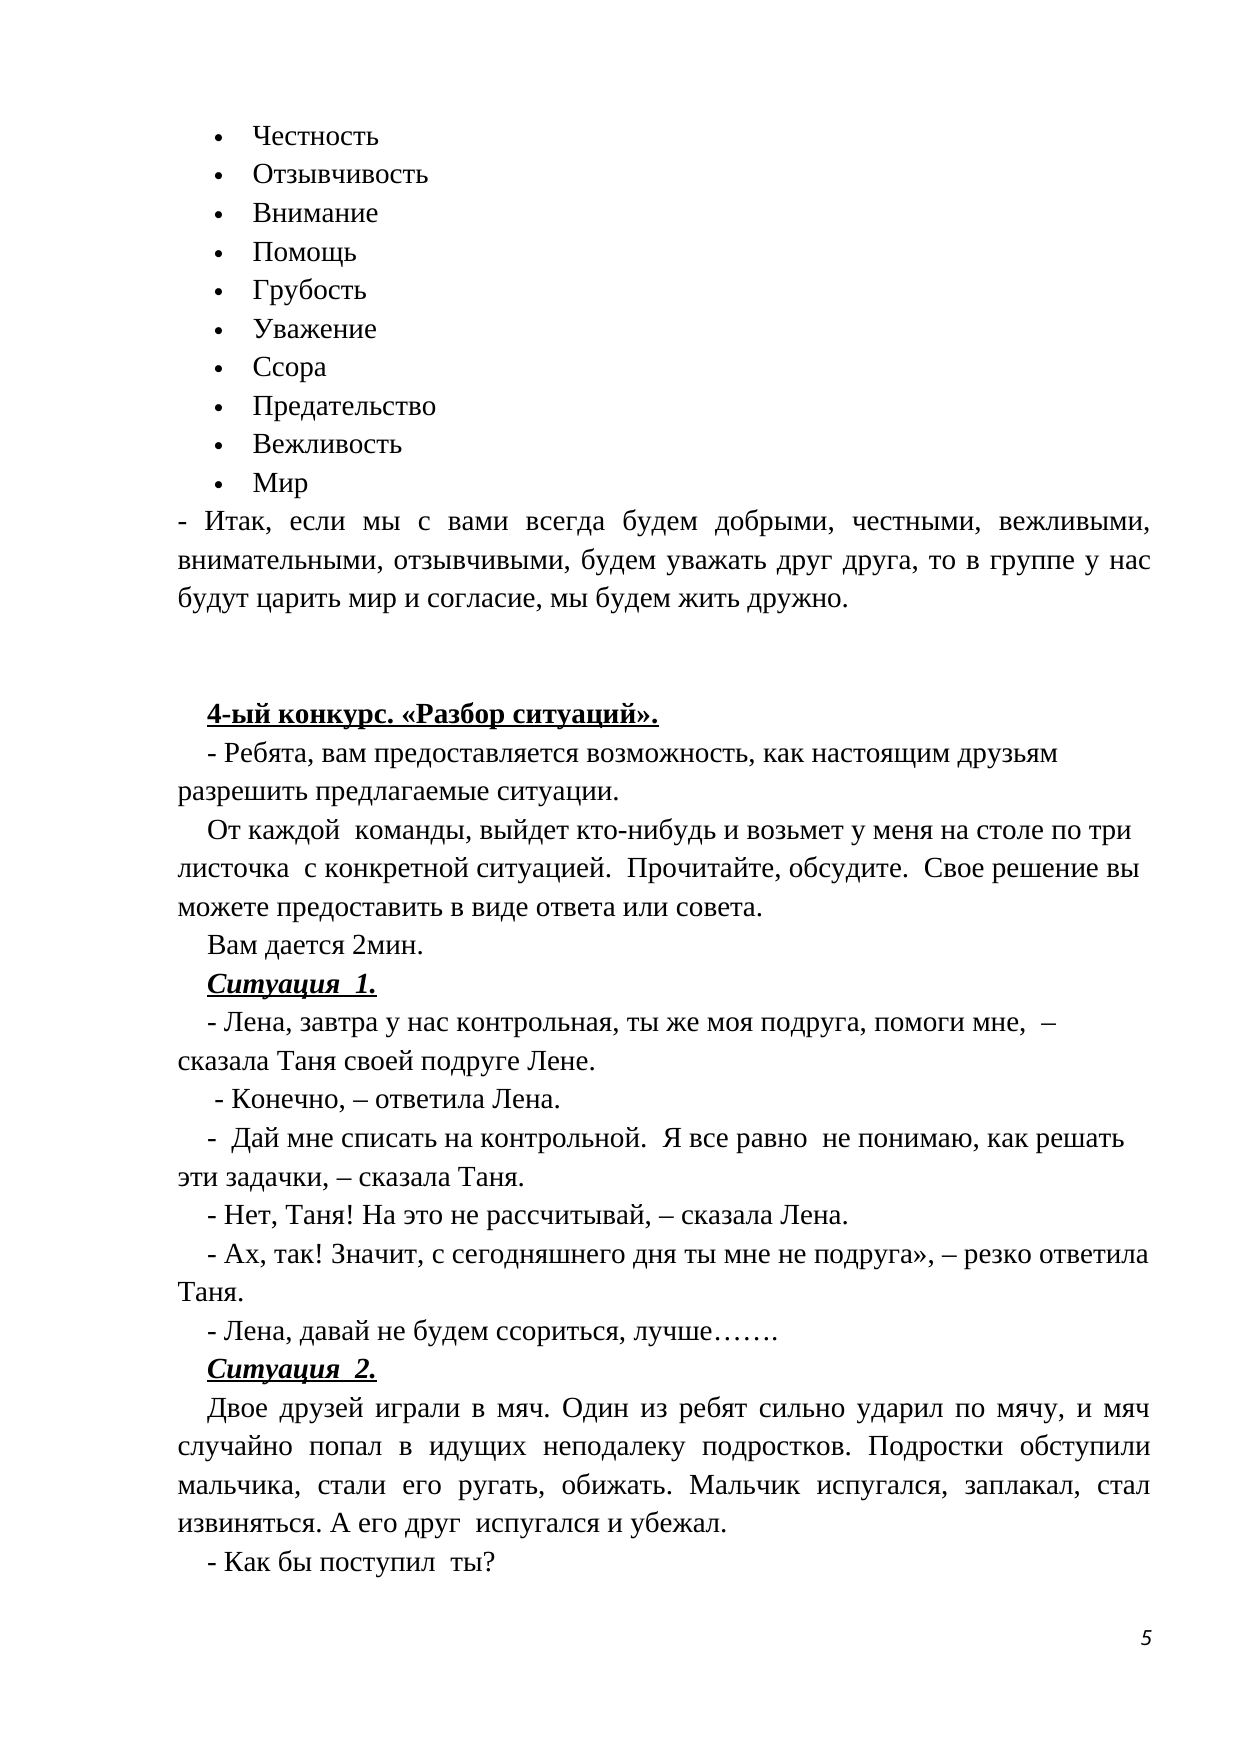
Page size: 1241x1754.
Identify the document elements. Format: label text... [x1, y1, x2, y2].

list Мир [215, 465, 1152, 498]
text - Ребята, вам предоставляется возможность, как настоящим друзьям разрешить предлагаемые ситуации. [177, 735, 1152, 807]
list Грубость [215, 272, 1152, 306]
text - Итак, если мы с вами всегда будем добрыми, честными, вежливыми, внимательными, отзывчивыми, будем уважать друг друга, то в группе у нас будут царить мир и согласие, мы будем жить дружно. [177, 503, 1152, 614]
list Отзывчивость [215, 157, 1152, 190]
list Предательство [215, 388, 1152, 421]
text Двое друзей играли в мяч. Один из ребят сильно ударил по мячу, и мяч случайно попал в идущих неподалеку подростков. Подростки обступили мальчика, стали его ругать, обижать. Мальчик испугался, заплакал, стал извиняться. А его друг испугался и убежал. [177, 1390, 1152, 1539]
list Вежливость [215, 426, 1152, 460]
text - Лена, давай не будем ссориться, лучше……. [177, 1313, 1152, 1346]
text Ситуация 1. [177, 966, 1152, 999]
text Вам дается 2мин. [177, 927, 1152, 961]
list Уважение [215, 311, 1152, 344]
text - Как бы поступил ты? [177, 1544, 1152, 1578]
text - Конечно, – ответила Лена. [177, 1082, 1152, 1115]
list Внимание [215, 195, 1152, 229]
text - Нет, Таня! На это не рассчитывай, – сказала Лена. [177, 1197, 1152, 1231]
text - Дай мне списать на контрольной. Я все равно не понимаю, как решать эти задачки, – сказала Таня. [177, 1120, 1152, 1192]
text - Ах, так! Значит, с сегодняшнего дня ты мне не подруга», – резко ответила Таня. [177, 1236, 1152, 1308]
list Честность [215, 118, 1152, 152]
text Ситуация 2. [177, 1351, 1152, 1385]
list Помощь [215, 234, 1152, 267]
text 4-ый конкурс. «Разбор ситуаций». [177, 696, 1152, 730]
text От каждой команды, выйдет кто-нибудь и возьмет у меня на столе по три листочка с конкретной ситуацией. Прочитайте, обсудите. Свое решение вы можете предоставить в виде ответа или совета. [177, 812, 1152, 922]
text - Лена, завтра у нас контрольная, ты же моя подруга, помоги мне, – сказала Таня своей подруге Лене. [177, 1004, 1152, 1077]
list Ссора [215, 349, 1152, 383]
